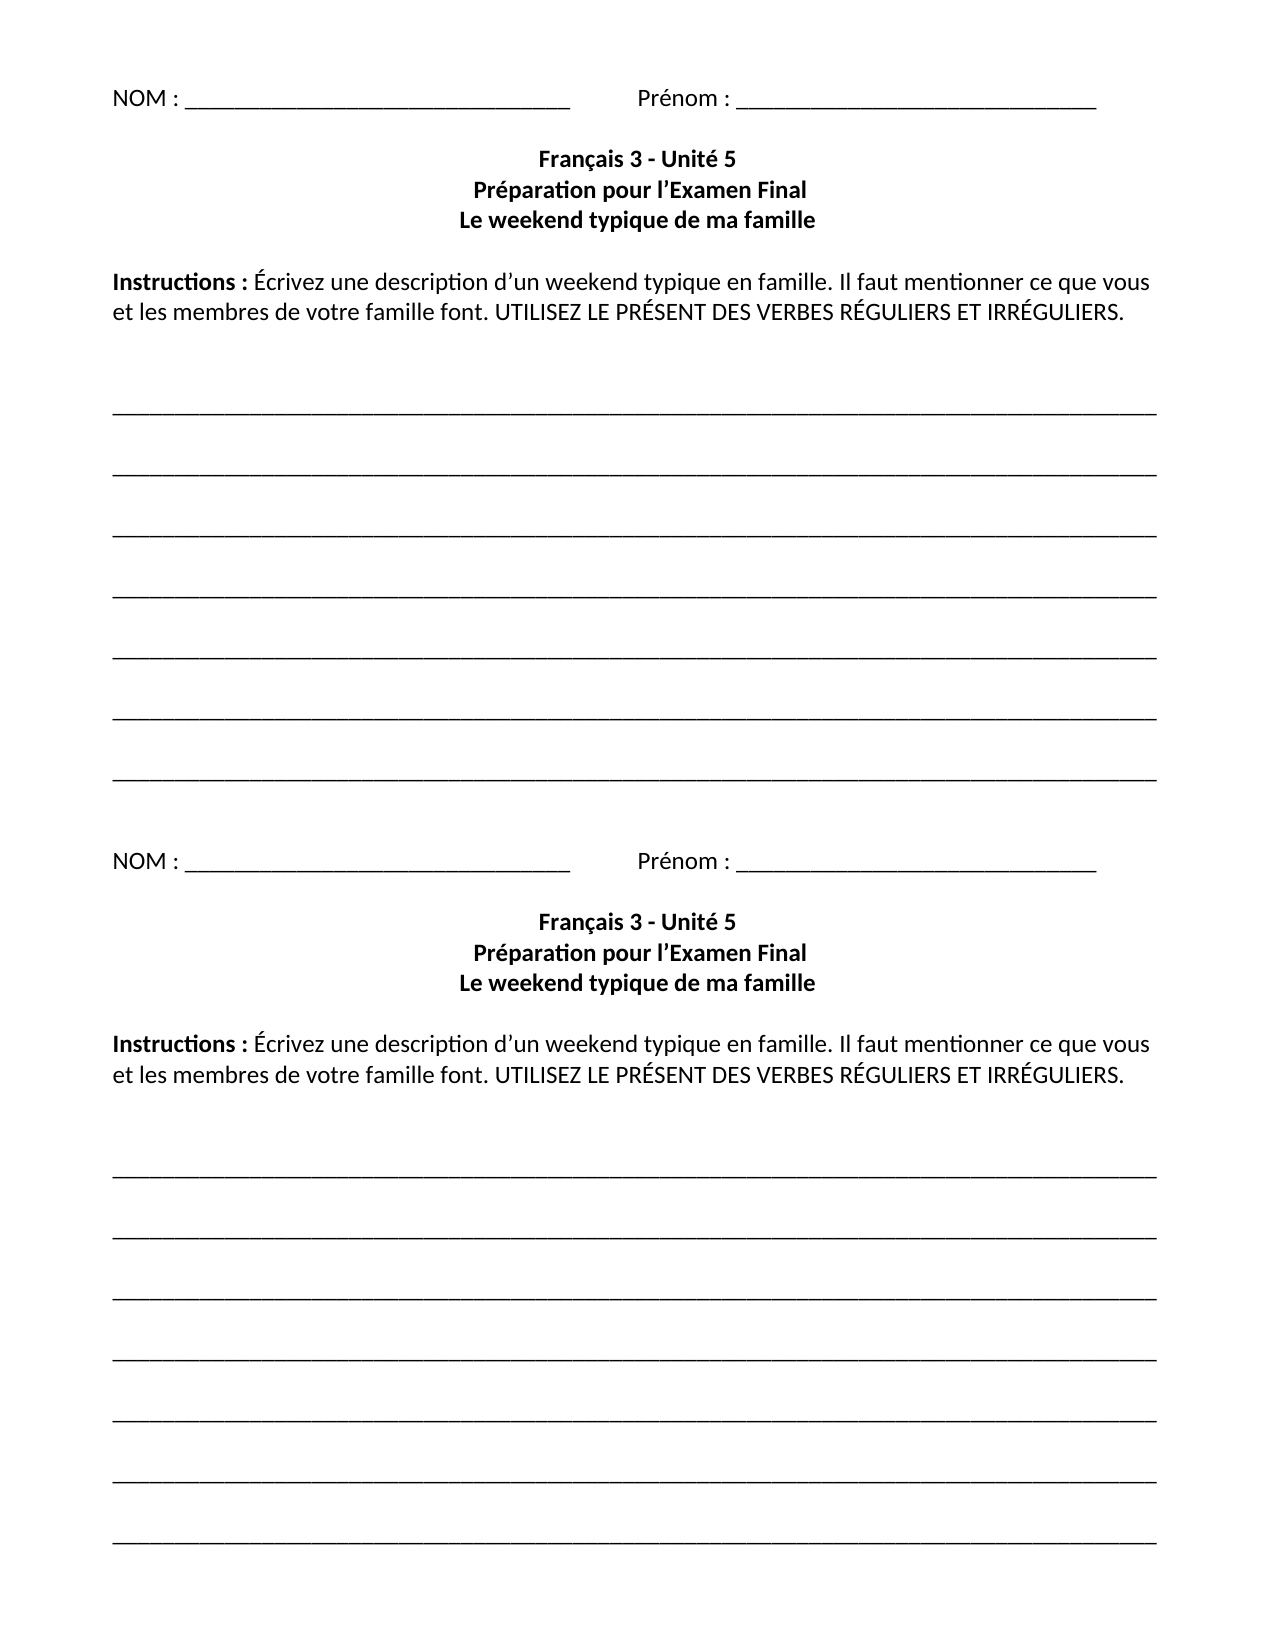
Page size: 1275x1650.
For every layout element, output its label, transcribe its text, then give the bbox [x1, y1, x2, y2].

text ____________________________________________________________________________________ [112, 510, 1162, 540]
text ____________________________________________________________________________________ [112, 1517, 1162, 1547]
text ____________________________________________________________________________________ [112, 754, 1162, 784]
text ____________________________________________________________________________________ [112, 1273, 1162, 1303]
text ____________________________________________________________________________________ [112, 693, 1162, 723]
text Le weekend typique de ma famille [112, 968, 1162, 998]
text Préparation pour l’Examen Final [112, 174, 1162, 204]
text ____________________________________________________________________________________ [112, 1334, 1162, 1364]
text Français 3 - Unité 5 [112, 907, 1162, 937]
text ____________________________________________________________________________________ [112, 1456, 1162, 1486]
text Le weekend typique de ma famille [112, 204, 1162, 235]
text ____________________________________________________________________________________ [112, 571, 1162, 601]
text Préparation pour l’Examen Final [112, 937, 1162, 968]
text ____________________________________________________________________________________ [112, 1212, 1162, 1242]
text Instructions : Écrivez une description d’un weekend typique en famille. Il faut mentionner ce que vous et les membres de votre famille font. UTILISEZ LE PRÉSENT DES VERBES RÉGULIERS ET IRRÉGULIERS. [112, 266, 1162, 327]
text ____________________________________________________________________________________ [112, 449, 1162, 479]
text Français 3 - Unité 5 [112, 143, 1162, 174]
text NOM : _______________________________ Prénom : _____________________________ [112, 82, 1162, 113]
text ____________________________________________________________________________________ [112, 388, 1162, 418]
text NOM : _______________________________ Prénom : _____________________________ [112, 846, 1162, 876]
text ____________________________________________________________________________________ [112, 1151, 1162, 1181]
text ____________________________________________________________________________________ [112, 632, 1162, 662]
text ____________________________________________________________________________________ [112, 1395, 1162, 1425]
text Instructions : Écrivez une description d’un weekend typique en famille. Il faut mentionner ce que vous et les membres de votre famille font. UTILISEZ LE PRÉSENT DES VERBES RÉGULIERS ET IRRÉGULIERS. [112, 1029, 1162, 1090]
